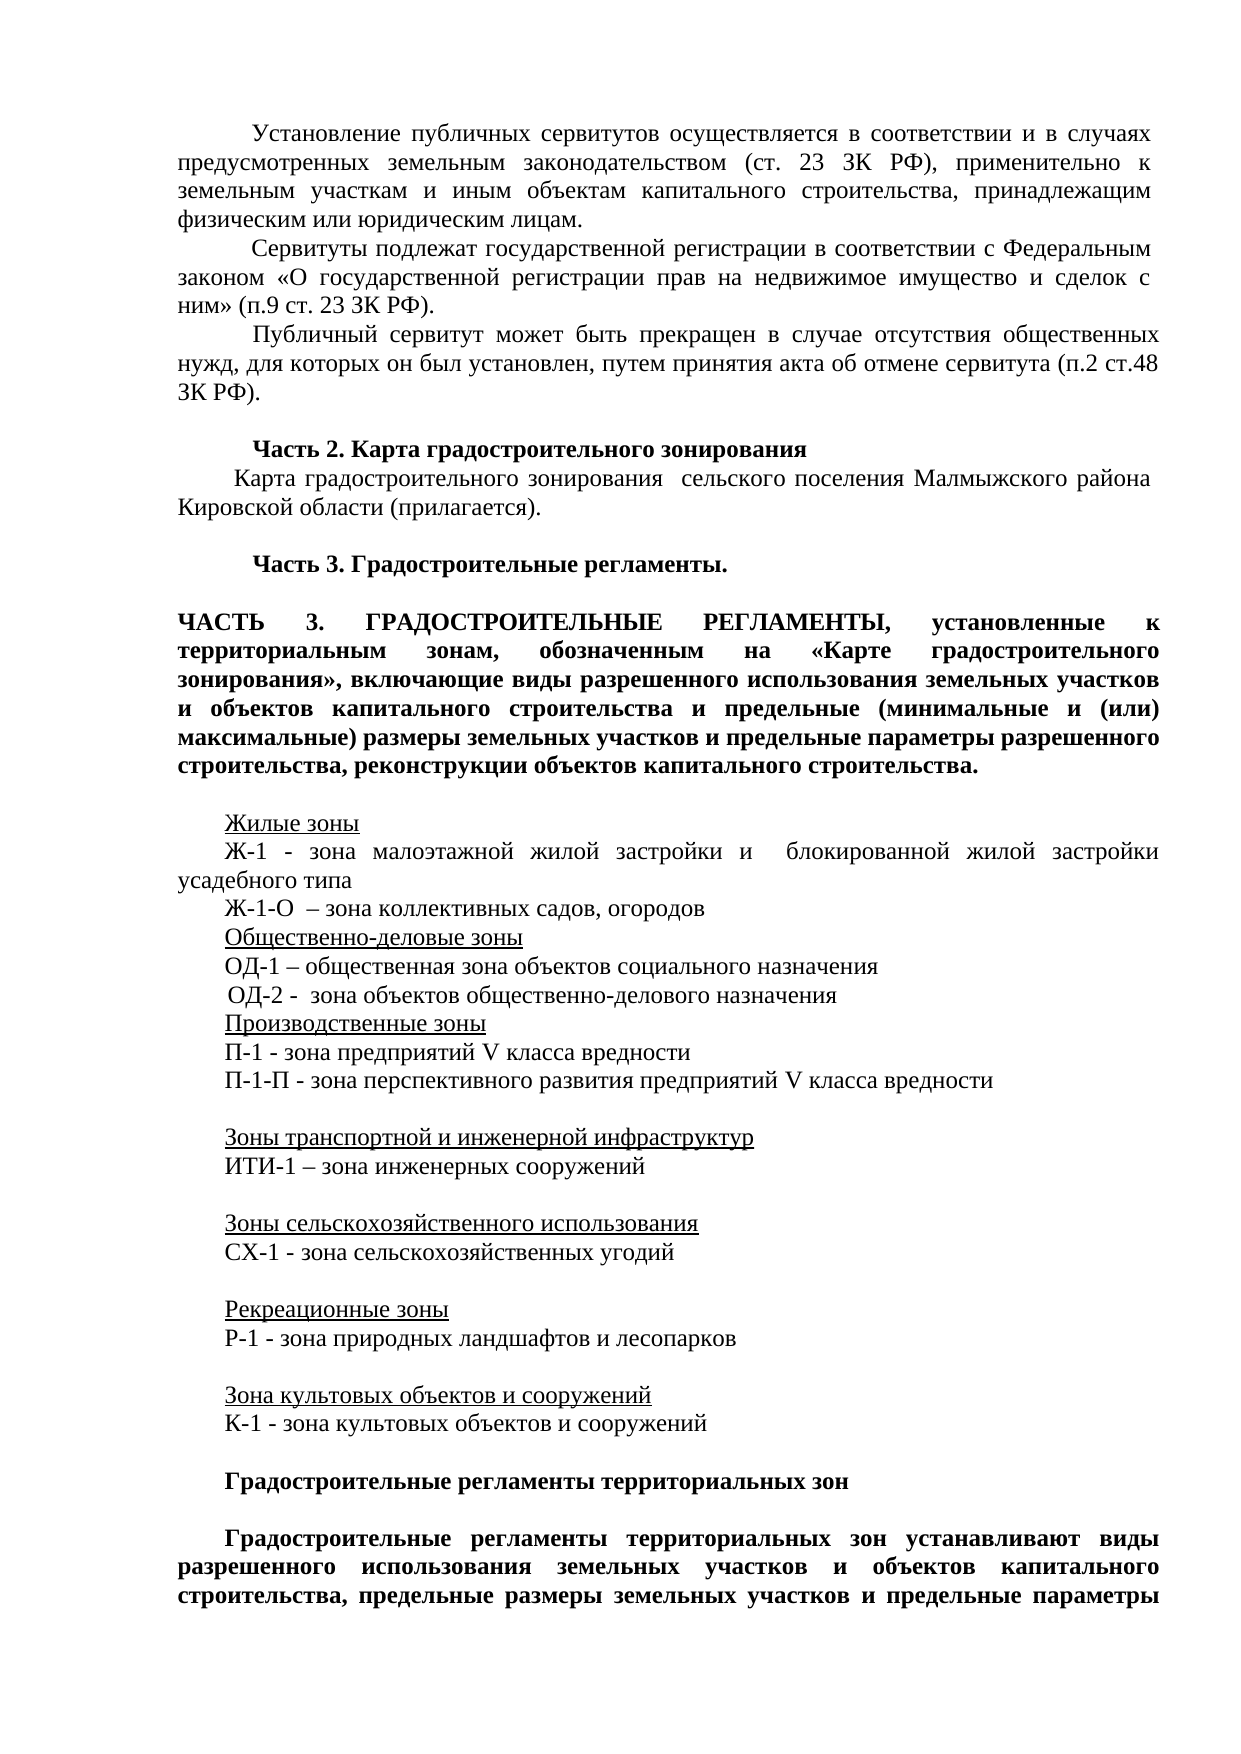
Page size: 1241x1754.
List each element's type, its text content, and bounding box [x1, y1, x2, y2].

subtitle ОД-2 - зона объектов общественно-делового назначения [177, 980, 1160, 1008]
subtitle Зоны сельскохозяйственного использования [177, 1208, 1160, 1237]
text Карта градостроительного зонирования сельского поселения Малмыжского района Кировской области (прилагается). [177, 463, 1152, 521]
text Зона культовых объектов и сооружений [177, 1380, 1160, 1409]
subtitle Производственные зоны [177, 1008, 1160, 1037]
text К-1 - зона культовых объектов и сооружений [177, 1409, 1160, 1437]
subtitle Жилые зоны [177, 808, 1160, 837]
text Публичный сервитут может быть прекращен в случае отсутствия общественных нужд, для которых он был установлен, путем принятия акта об отмене сервитута (п.2 ст.48 ЗК РФ). [177, 319, 1160, 406]
subtitle Рекреационные зоны [177, 1294, 1160, 1323]
subtitle Градостроительные регламенты территориальных зон [177, 1466, 1160, 1495]
text П-1 - зона предприятий V класса вредности [177, 1037, 1160, 1066]
text ЧАСТЬ 3. ГРАДОСТРОИТЕЛЬНЫЕ РЕГЛАМЕНТЫ, установленные к территориальным зонам, обозначенным на «Карте градостроительного зонирования», включающие виды разрешенного использования земельных участков и объектов капитального строительства и предельные (минимальные и (или) максимальные) размеры земельных участков и предельные параметры разрешенного строительства, реконструкции объектов капитального строительства. [177, 607, 1160, 779]
text П-1-П - зона перспективного развития предприятий V класса вредности [177, 1066, 1160, 1094]
subtitle Общественно-деловые зоны [177, 922, 1160, 951]
text Сервитуты подлежат государственной регистрации в соответствии с Федеральным законом «О государственной регистрации прав на недвижимое имущество и сделок с ним» (п.9 ст. 23 ЗК РФ). [177, 233, 1152, 319]
text СХ-1 - зона сельскохозяйственных угодий [177, 1237, 1160, 1266]
text Часть 2. Карта градостроительного зонирования [177, 434, 1160, 463]
text Р-1 - зона природных ландшафтов и лесопарков [177, 1323, 1160, 1352]
text Часть 3. Градостроительные регламенты. [177, 549, 1160, 578]
text Зоны транспортной и инженерной инфраструктур [177, 1123, 1160, 1151]
text Установление публичных сервитутов осуществляется в соответствии и в случаях предусмотренных земельным законодательством (ст. 23 ЗК РФ), применительно к земельным участкам и иным объектам капитального строительства, принадлежащим физическим или юридическим лицам. [177, 118, 1152, 233]
text ОД-1 – общественная зона объектов социального назначения [177, 951, 1160, 980]
text Ж-1-О – зона коллективных садов, огородов [177, 894, 1160, 922]
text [177, 1523, 1160, 1609]
text ИТИ-1 – зона инженерных сооружений [177, 1151, 1160, 1180]
text Ж-1 - зона малоэтажной жилой застройки и блокированной жилой застройки усадебного типа [177, 837, 1160, 894]
